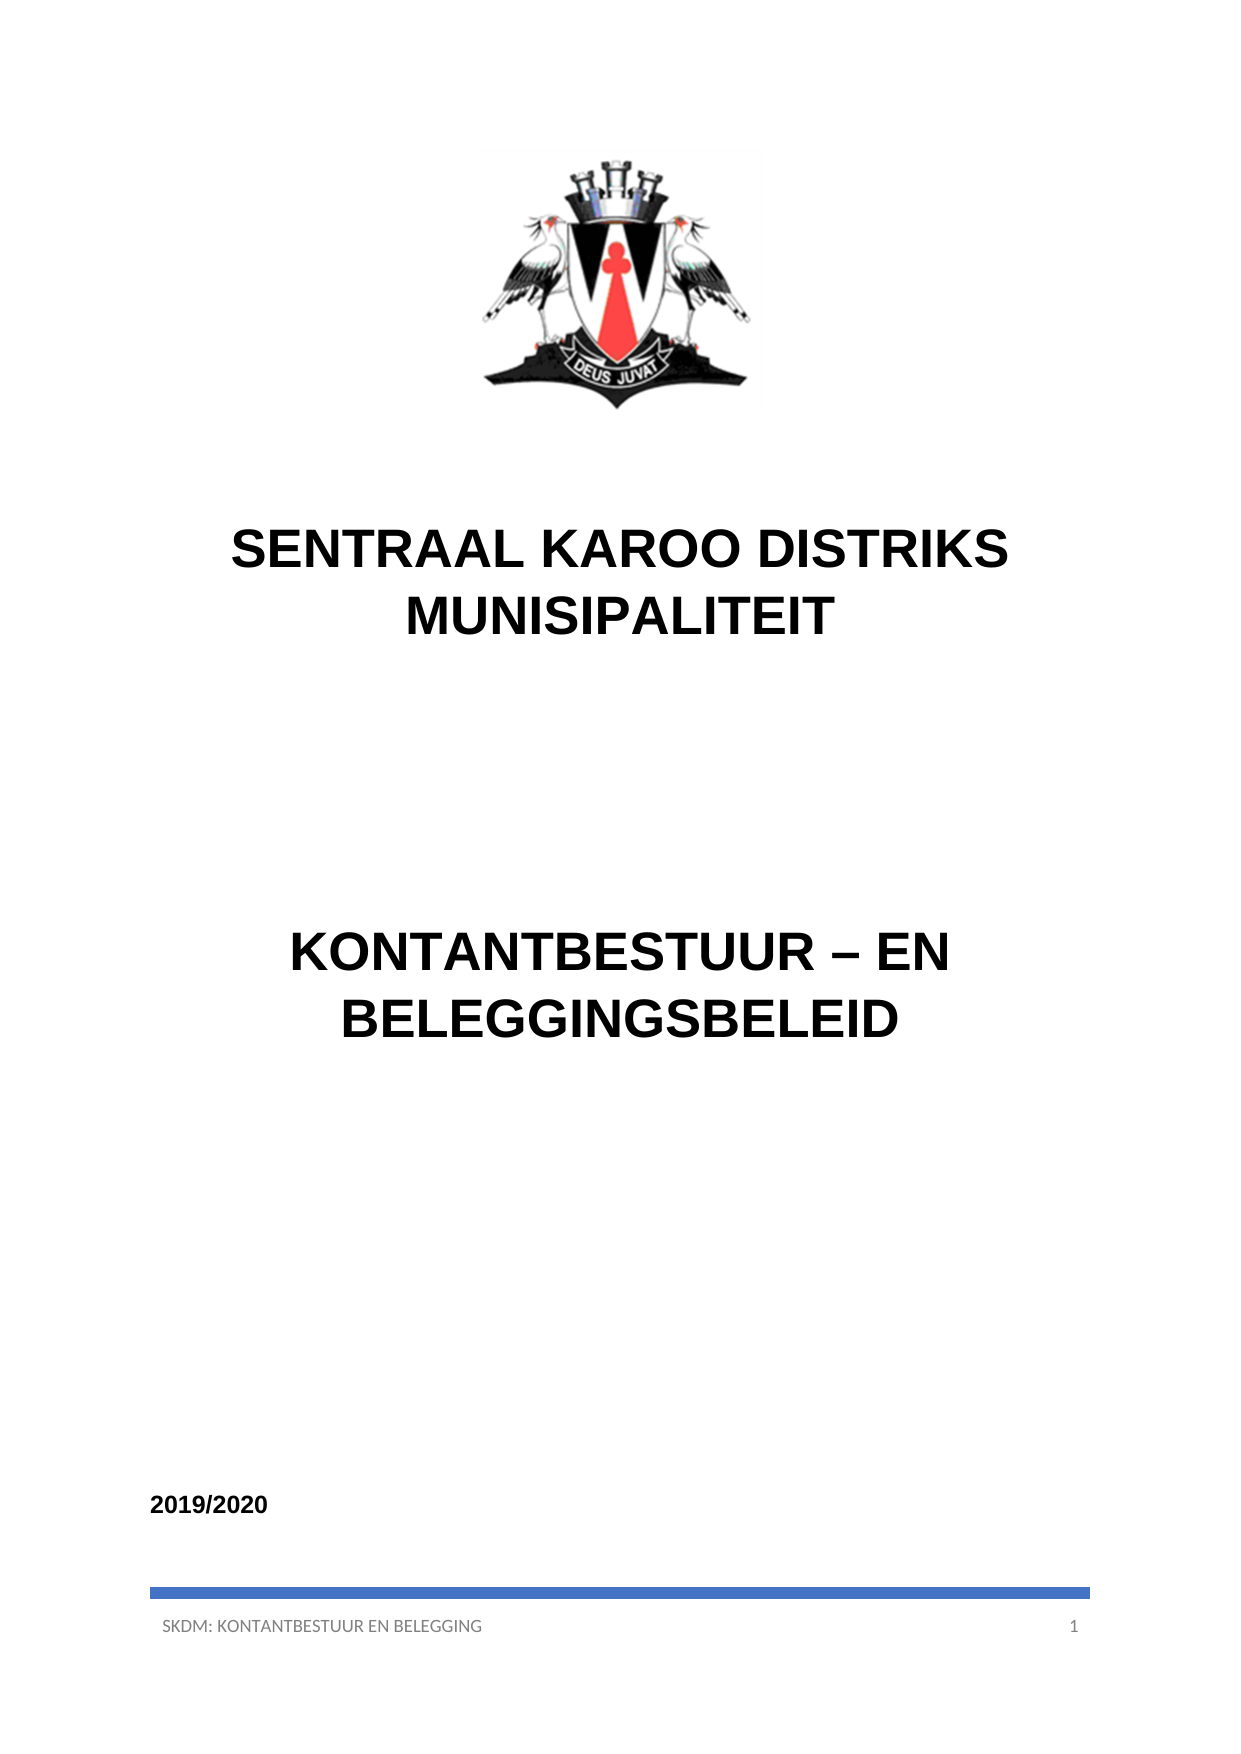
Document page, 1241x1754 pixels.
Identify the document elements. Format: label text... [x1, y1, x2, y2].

text SENTRAAL KAROO DISTRIKS MUNISIPALITEIT [150, 517, 1090, 646]
picture [478, 150, 763, 414]
text 2019/2020 [150, 1490, 1090, 1518]
text KONTANTBESTUUR – EN BELEGGINGSBELEID [150, 919, 1090, 1049]
